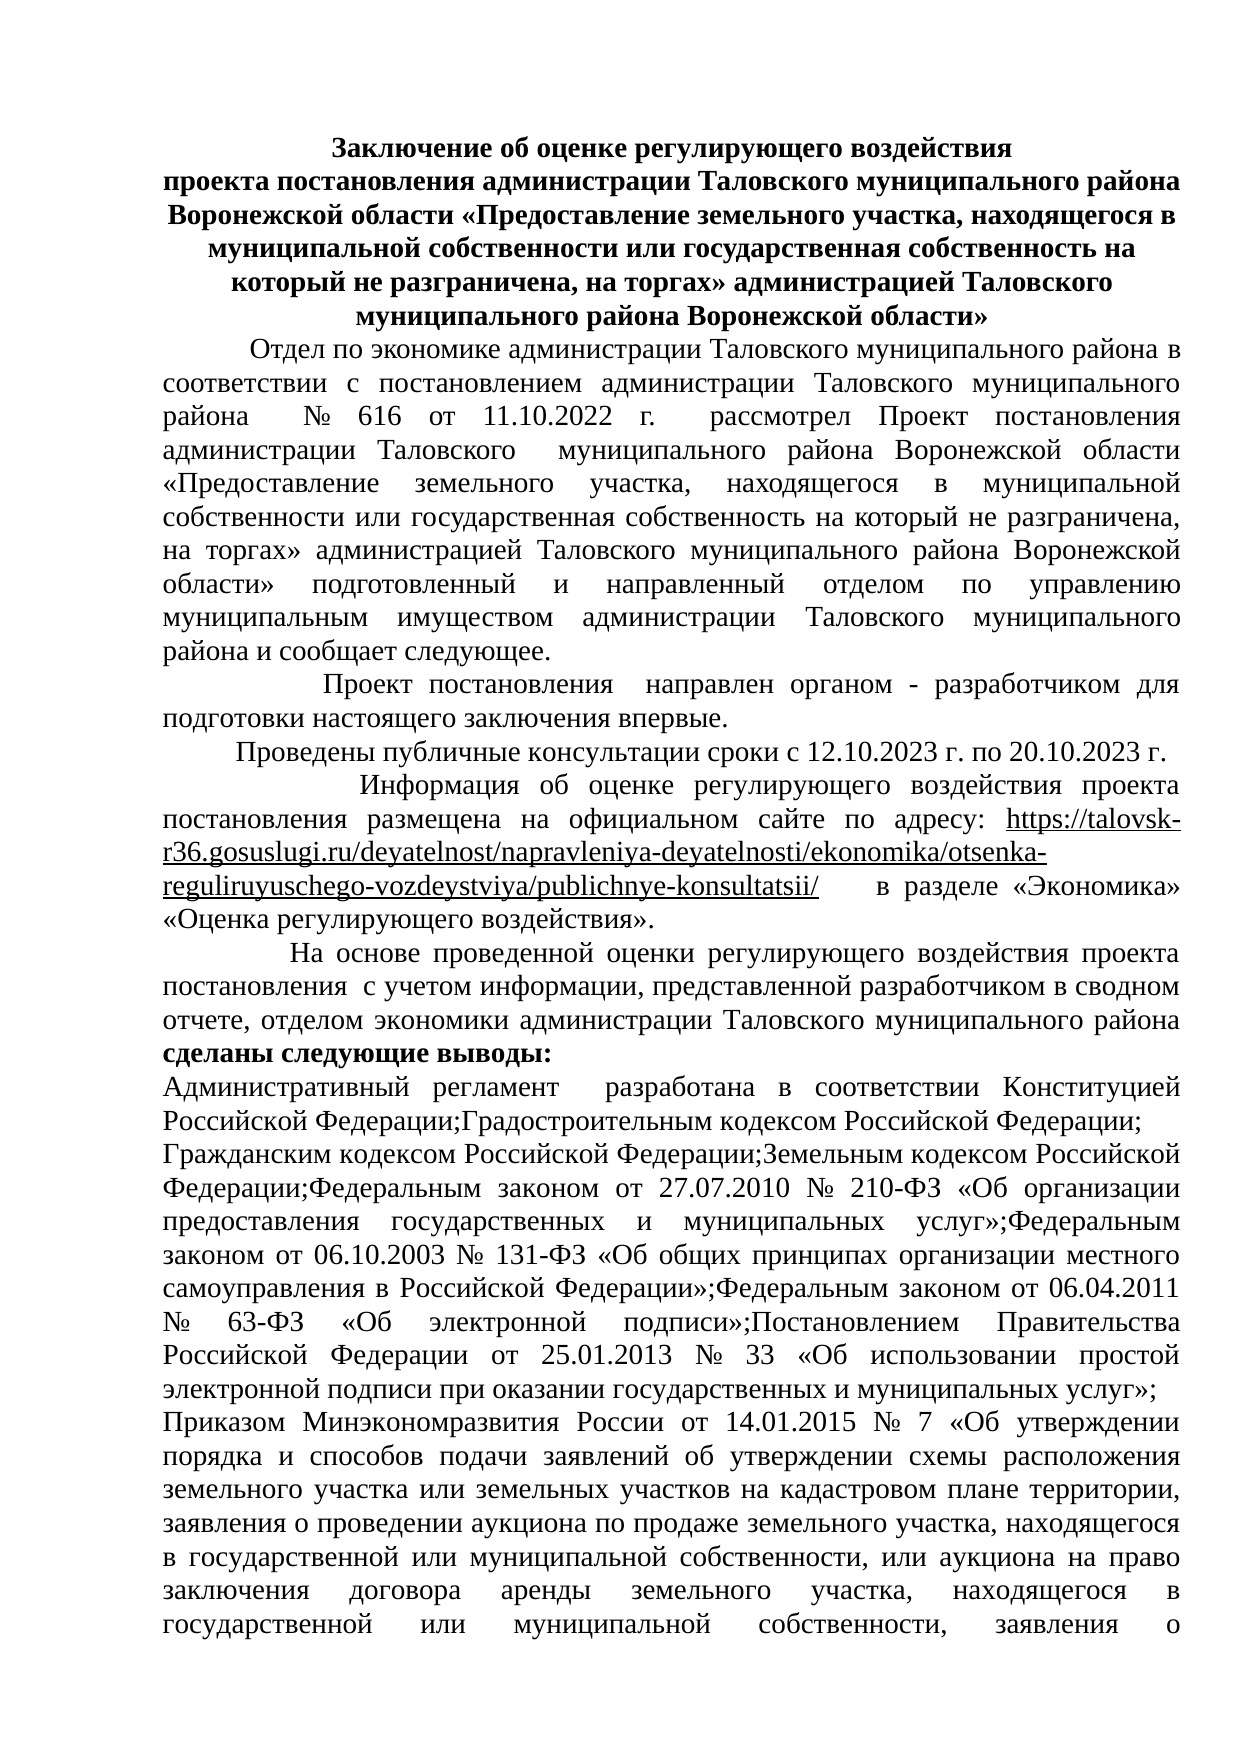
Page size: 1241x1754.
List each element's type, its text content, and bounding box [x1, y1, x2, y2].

title проекта постановления администрации Таловского муниципального района Воронежской области «Предоставление земельного участка, находящегося в муниципальной собственности или государственная собственность на который не разграничена, на торгах» администрацией Таловского муниципального района Воронежской области» [162, 163, 1181, 331]
title Отдел по экономике администрации Таловского муниципального района в соответствии с постановлением администрации Таловского муниципального района № 616 от 11.10.2022 г. рассмотрел Проект постановления администрации Таловского муниципального района Воронежской области «Предоставление земельного участка, находящегося в муниципальной собственности или государственная собственность на который не разграничена, на торгах» администрацией Таловского муниципального района Воронежской области» подготовленный и направленный отделом по управлению муниципальным имуществом администрации Таловского муниципального района и сообщает следующее. [162, 331, 1181, 667]
text Информация об оценке регулирующего воздействия проекта постановления размещена на официальном сайте по адресу: https://talovsk-r36.gosuslugi.ru/deyatelnost/napravleniya-deyatelnosti/ekonomika/otsenka-reguliruyuschego-vozdeystviya/publichnye-konsultatsii/ в разделе «Экономика» «Оценка регулирующего воздействия». [162, 767, 1181, 935]
text Заключение об оценке регулирующего воздействия [162, 130, 1181, 163]
text На основе проведенной оценки регулирующего воздействия проекта постановления с учетом информации, представленной разработчиком в сводном отчете, отделом экономики администрации Таловского муниципального района сделаны следующие выводы: [162, 935, 1181, 1069]
text Гражданским кодексом Российской Федерации;Земельным кодексом Российской Федерации;Федеральным законом от 27.07.2010 № 210-ФЗ «Об организации предоставления государственных и муниципальных услуг»;Федеральным законом от 06.10.2003 № 131-ФЗ «Об общих принципах организации местного самоуправления в Российской Федерации»;Федеральным законом от 06.04.2011 № 63-ФЗ «Об электронной подписи»;Постановлением Правительства Российской Федерации от 25.01.2013 № 33 «Об использовании простой электронной подписи при оказании государственных и муниципальных услуг»; [162, 1136, 1181, 1404]
text Проведены публичные консультации сроки с 12.10.2023 г. по 20.10.2023 г. [162, 734, 1181, 767]
text Проект постановления направлен органом - разработчиком для подготовки настоящего заключения впервые. [162, 667, 1181, 734]
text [162, 1404, 1181, 1639]
text Административный регламент разработана в соответствии Конституцией Российской Федерации;Градостроительным кодексом Российской Федерации; [162, 1069, 1181, 1136]
